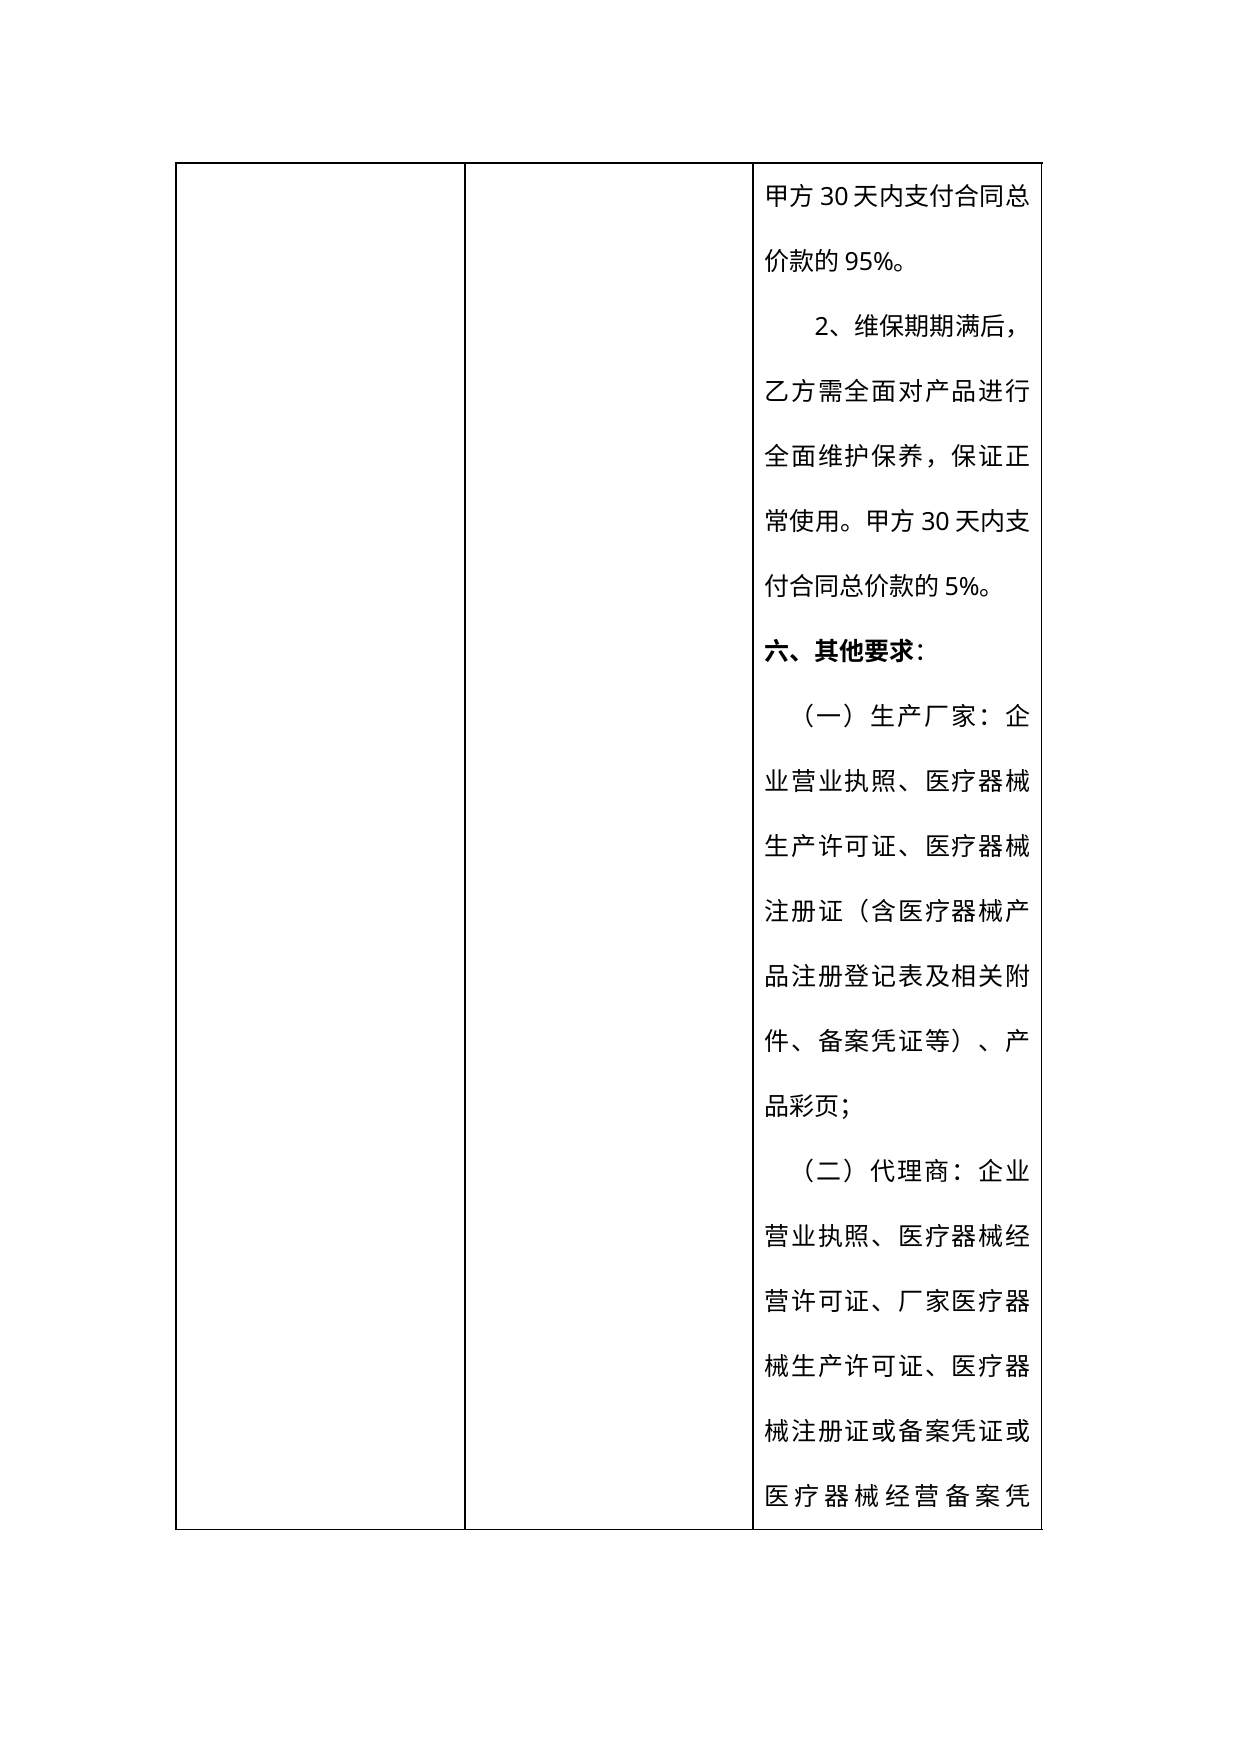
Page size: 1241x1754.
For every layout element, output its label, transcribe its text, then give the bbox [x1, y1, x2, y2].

table_cell 1 [177, 164, 464, 1528]
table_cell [754, 164, 1041, 1528]
table_cell ▲ [466, 164, 752, 1528]
